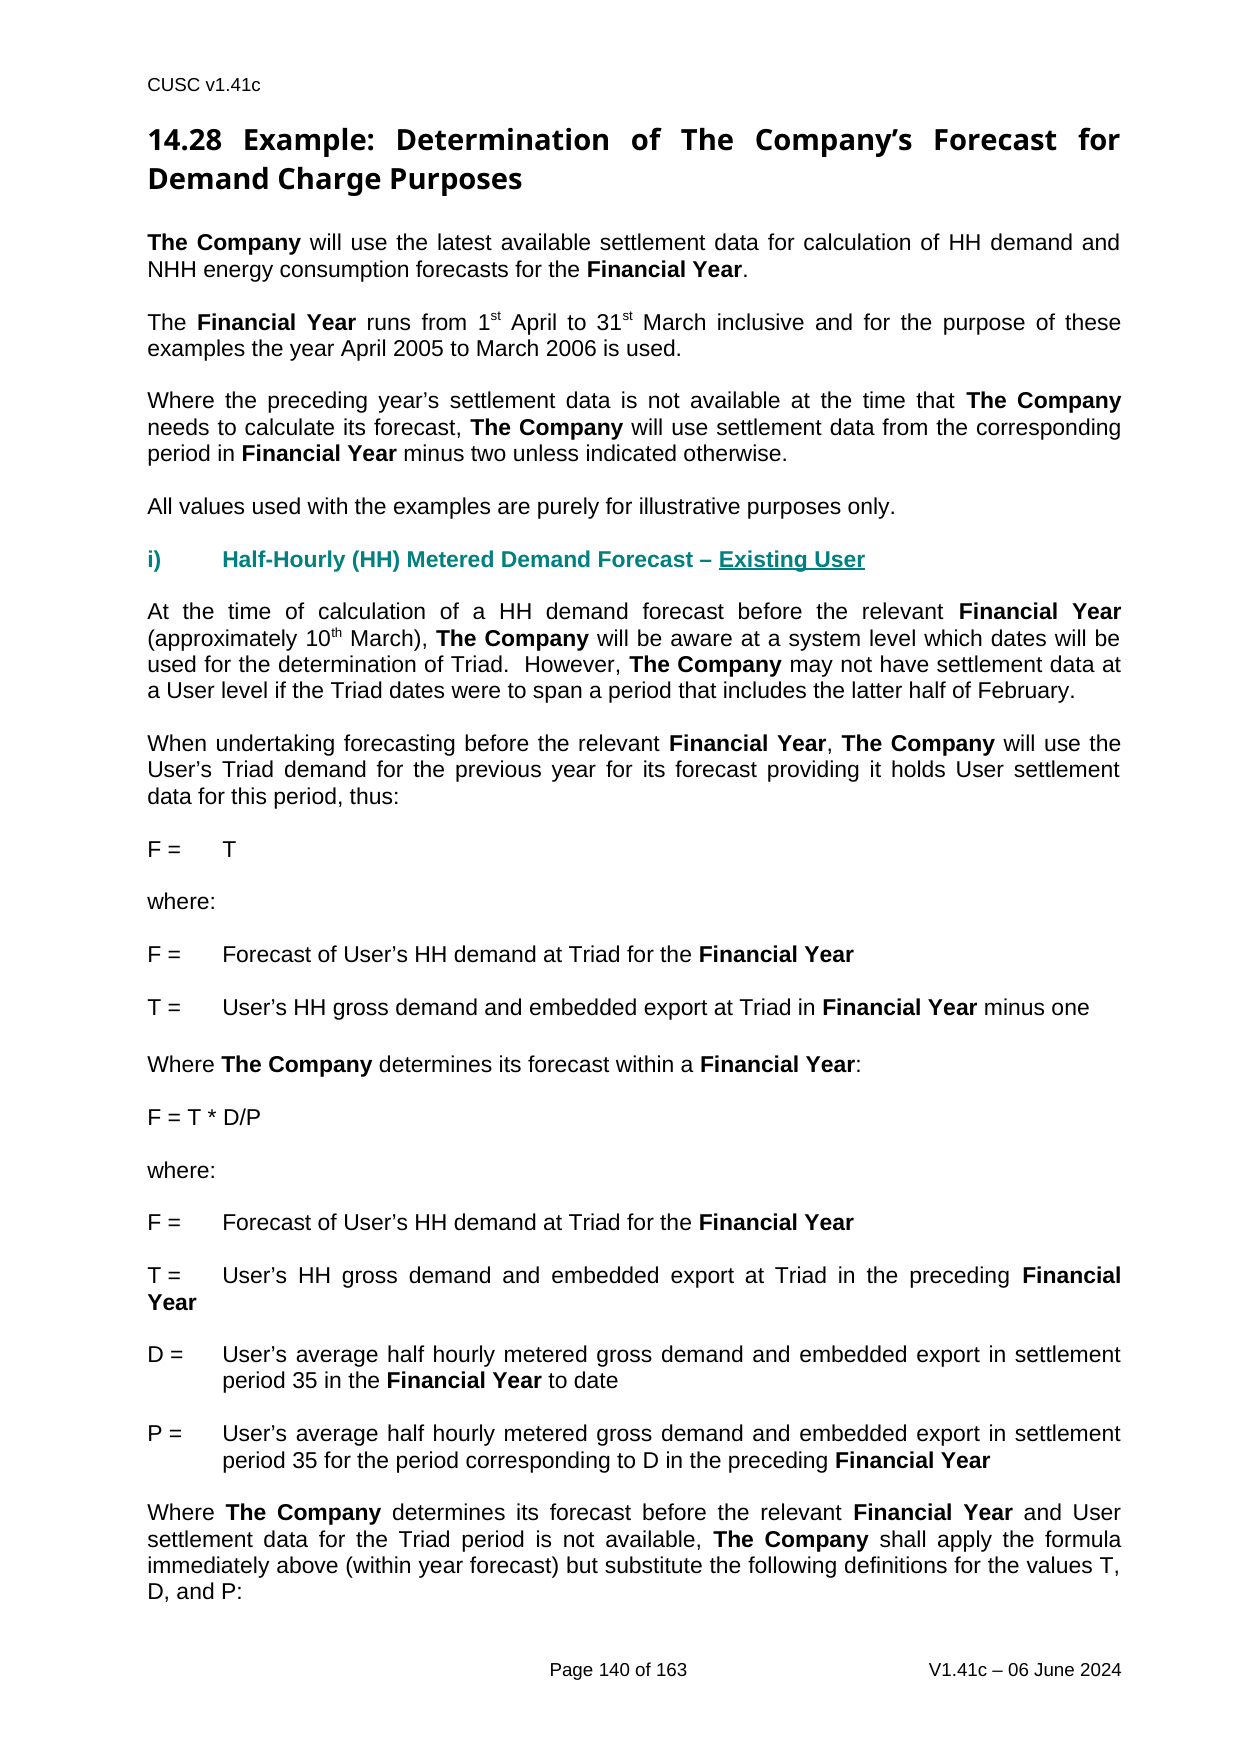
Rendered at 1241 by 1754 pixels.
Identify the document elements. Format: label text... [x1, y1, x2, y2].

text All values used with the examples are purely for illustrative purposes only. [147, 493, 1121, 519]
text T = User’s HH gross demand and embedded export at Triad in the preceding Financial Year [147, 1262, 1121, 1315]
text Where The Company determines its forecast within a Financial Year: [147, 1051, 1121, 1078]
text where: [147, 1157, 1121, 1183]
text P = User’s average half hourly metered gross demand and embedded export in settlement period 35 for the period corresponding to D in the preceding Financial Year [147, 1420, 1121, 1473]
text The Company will use the latest available settlement data for calculation of HH demand and NHH energy consumption forecasts for the Financial Year. [147, 229, 1121, 282]
text F = Forecast of User’s HH demand at Triad for the Financial Year [147, 1209, 1121, 1236]
text When undertaking forecasting before the relevant Financial Year, The Company will use the User’s Triad demand for the previous year for its forecast providing it holds User settlement data for this period, thus: [147, 730, 1121, 809]
text Where the preceding year’s settlement data is not available at the time that The Company needs to calculate its forecast, The Company will use settlement data from the corresponding period in Financial Year minus two unless indicated otherwise. [147, 387, 1121, 467]
subtitle 14.28 Example: Determination of The Company’s Forecast for Demand Charge Purposes [147, 119, 1121, 198]
subtitle i) Half-Hourly (HH) Metered Demand Forecast – Existing User [147, 519, 1121, 572]
text F = T * D/P [147, 1104, 1121, 1130]
text T = User’s HH gross demand and embedded export at Triad in Financial Year minus one [147, 994, 1121, 1020]
text D = User’s average half hourly metered gross demand and embedded export in settlement period 35 in the Financial Year to date [147, 1341, 1121, 1394]
text F = Forecast of User’s HH demand at Triad for the Financial Year [147, 941, 1121, 967]
text The Financial Year runs from 1st April to 31st March inclusive and for the purpose of these examples the year April 2005 to March 2006 is used. [147, 308, 1121, 361]
text F = T [147, 836, 1121, 862]
text Where The Company determines its forecast before the relevant Financial Year and User settlement data for the Triad period is not available, The Company shall apply the formula immediately above (within year forecast) but substitute the following definitions for the values T, D, and P: [147, 1499, 1121, 1605]
text At the time of calculation of a HH demand forecast before the relevant Financial Year (approximately 10th March), The Company will be aware at a system level which dates will be used for the determination of Triad. However, The Company may not have settlement data at a User level if the Triad dates were to span a period that includes the latter half of February. [147, 598, 1121, 704]
text where: [147, 888, 1121, 914]
